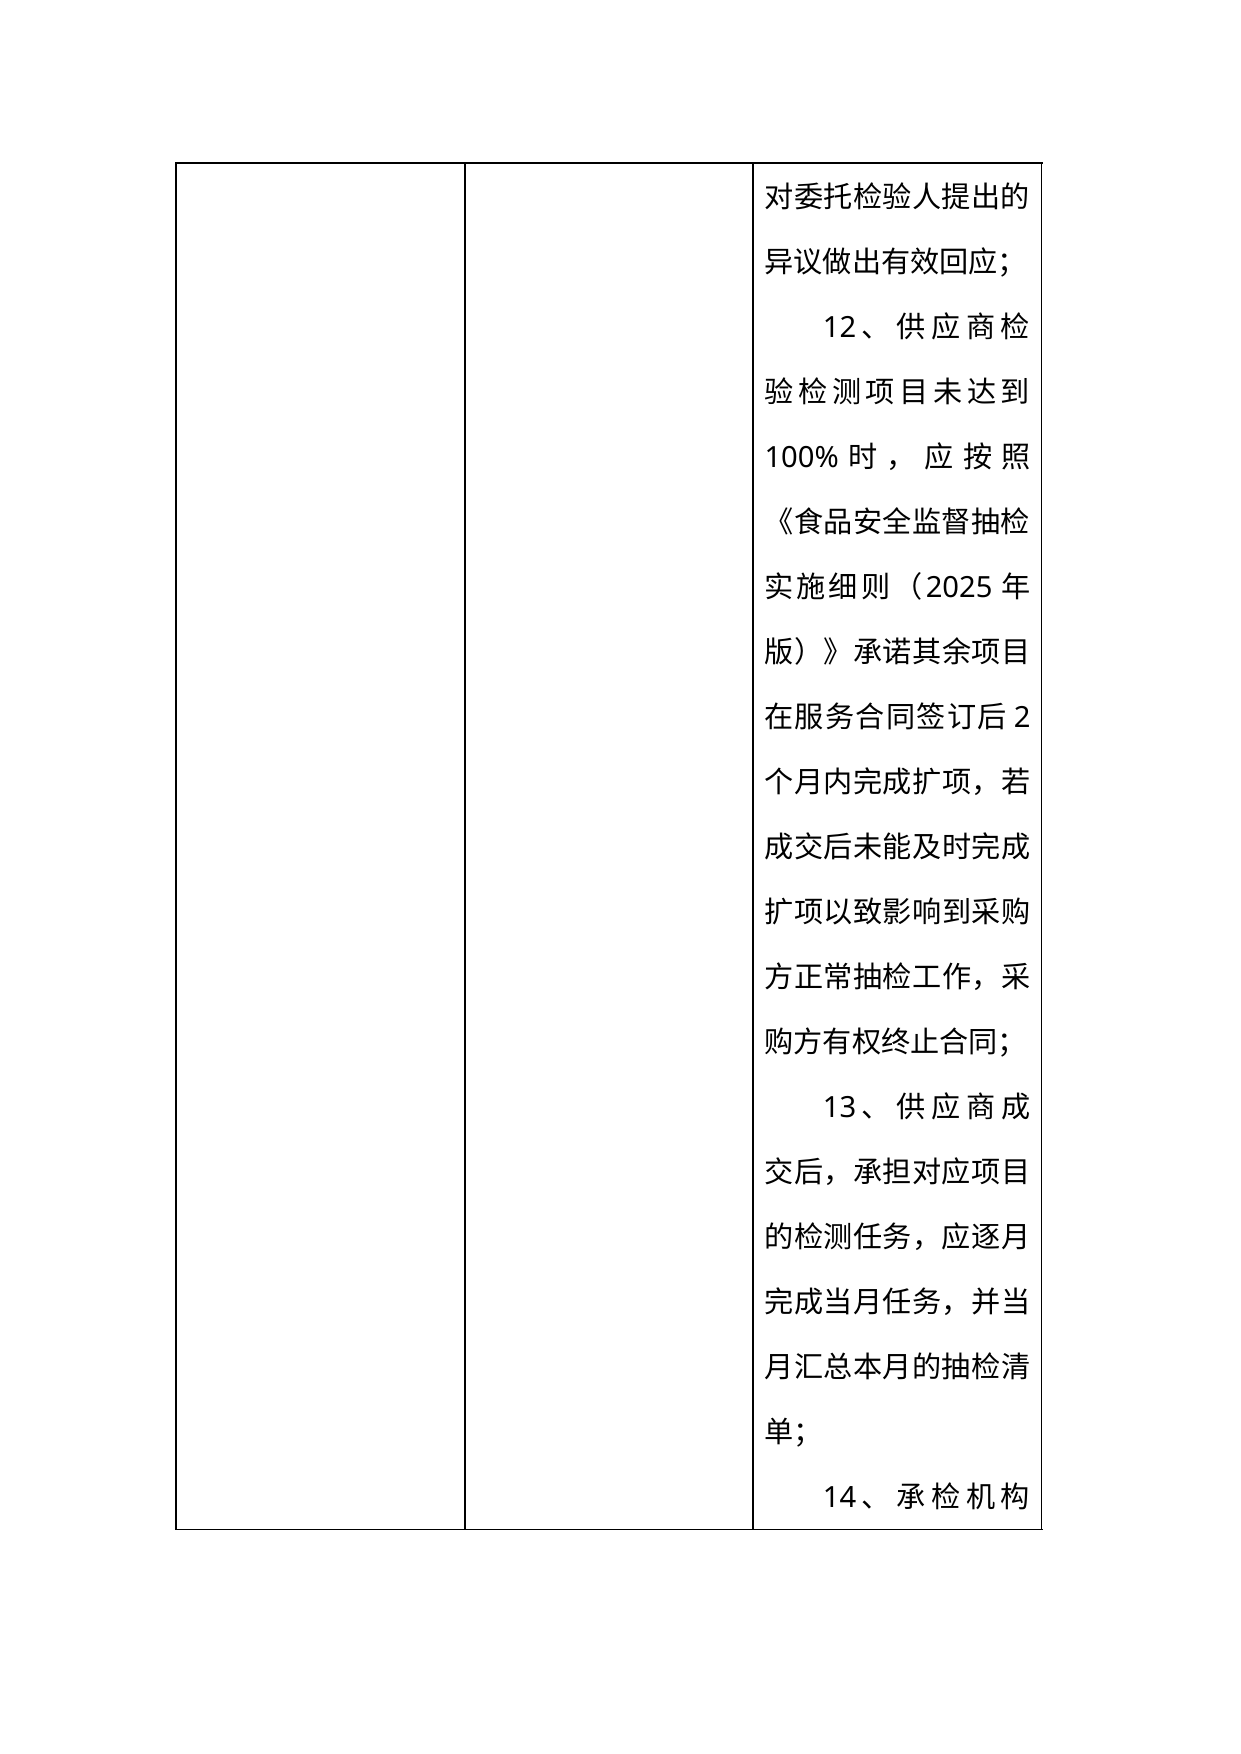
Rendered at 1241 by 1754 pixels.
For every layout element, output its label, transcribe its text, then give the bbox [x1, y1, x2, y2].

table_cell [754, 164, 1041, 1528]
table_cell [466, 164, 752, 1528]
table_cell 1 [177, 164, 464, 1528]
